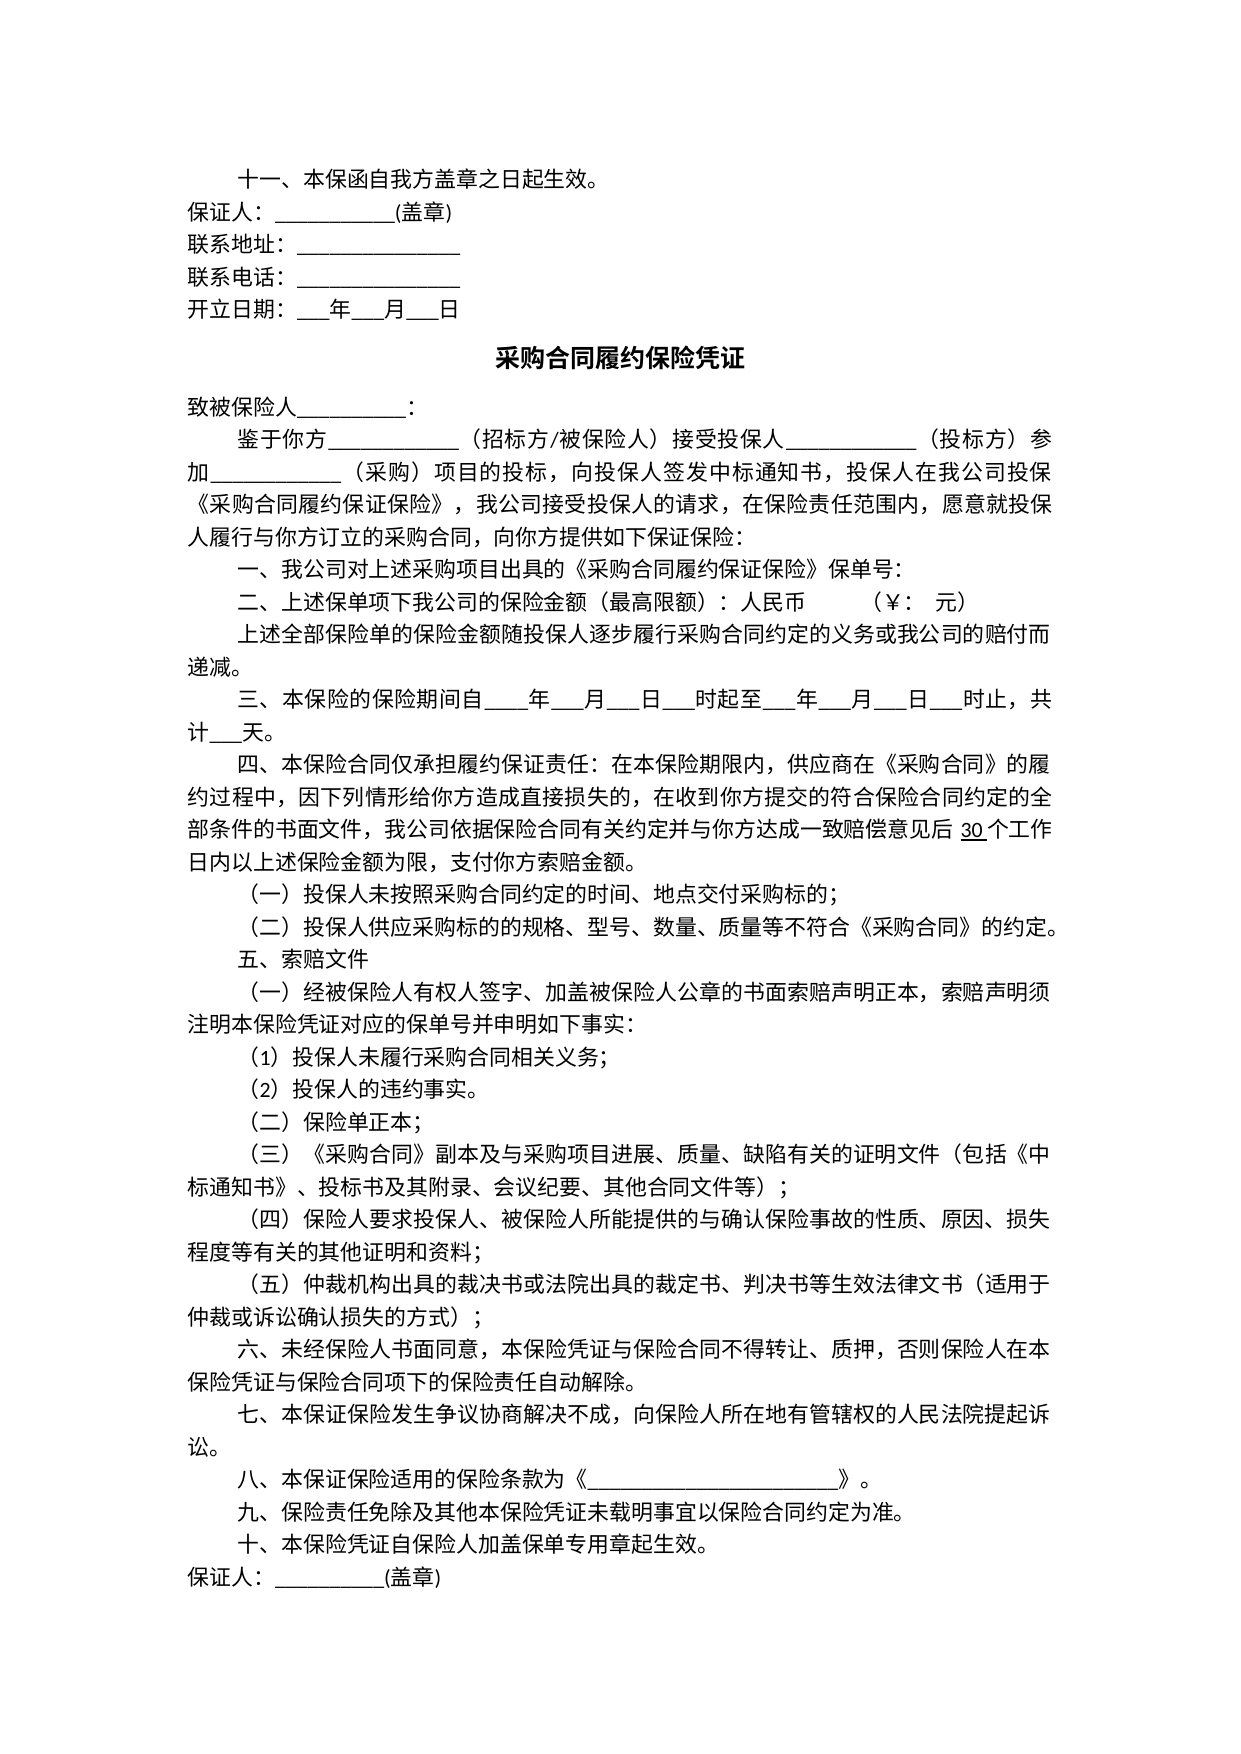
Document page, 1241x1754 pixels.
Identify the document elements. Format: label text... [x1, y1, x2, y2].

text （四）保险人要求投保人、被保险人所能提供的与确认保险事故的性质、原因、损失程度等有关的其他证明和资料； [187, 1202, 1053, 1267]
text （二）保险单正本； [187, 1104, 1053, 1137]
text 开立日期：___年___月___日 [187, 292, 1053, 324]
text （五）仲裁机构出具的裁决书或法院出具的裁定书、判决书等生效法律文书（适用于仲裁或诉讼确认损失的方式）； [187, 1267, 1053, 1332]
text 二、上述保单项下我公司的保险金额（最高限额）：人民币 （￥： 元） [187, 584, 1053, 617]
text 鉴于你方____________（招标方/被保险人）接受投保人____________（投标方）参加____________（采购）项目的投标，向投保人签发中标通知书，投保人在我公司投保《采购合同履约保证保险》，我公司接受投保人的请求，在保险责任范围内，愿意就投保人履行与你方订立的采购合同，向你方提供如下保证保险： [187, 422, 1053, 552]
text 上述全部保险单的保险金额随投保人逐步履行采购合同约定的义务或我公司的赔付而递减。 [187, 617, 1053, 682]
text 四、本保险合同仅承担履约保证责任：在本保险期限内，供应商在《采购合同》的履约过程中，因下列情形给你方造成直接损失的，在收到你方提交的符合保险合同约定的全部条件的书面文件，我公司依据保险合同有关约定并与你方达成一致赔偿意见后30个工作日内以上述保险金额为限，支付你方索赔金额。 [187, 747, 1053, 877]
text 九、保险责任免除及其他本保险凭证未载明事宜以保险合同约定为准。 [187, 1494, 1053, 1527]
text 一、我公司对上述采购项目出具的《采购合同履约保证保险》保单号： [187, 552, 1053, 584]
text 六、未经保险人书面同意，本保险凭证与保险合同不得转让、质押，否则保险人在本保险凭证与保险合同项下的保险责任自动解除。 [187, 1332, 1053, 1397]
text （三）《采购合同》副本及与采购项目进展、质量、缺陷有关的证明文件（包括《中标通知书》、投标书及其附录、会议纪要、其他合同文件等）； [187, 1137, 1053, 1202]
text 十、本保险凭证自保险人加盖保单专用章起生效。 [187, 1527, 1053, 1559]
text 七、本保证保险发生争议协商解决不成，向保险人所在地有管辖权的人民法院提起诉讼。 [187, 1397, 1053, 1462]
text 十一、本保函自我方盖章之日起生效。 [187, 162, 1053, 194]
text （1）投保人未履行采购合同相关义务； [187, 1039, 1053, 1072]
text 保证人：__________(盖章) [187, 1559, 1053, 1592]
text 联系地址：_______________ [187, 227, 1053, 259]
text 联系电话：_______________ [187, 259, 1053, 292]
text （2）投保人的违约事实。 [187, 1072, 1053, 1104]
text （一）投保人未按照采购合同约定的时间、地点交付采购标的； [187, 877, 1053, 909]
text 保证人：___________(盖章) [187, 194, 1053, 227]
text 八、本保证保险适用的保险条款为《_______________________》。 [187, 1462, 1053, 1494]
text 采购合同履约保险凭证 [187, 324, 1053, 389]
text （一）经被保险人有权人签字、加盖被保险人公章的书面索赔声明正本，索赔声明须注明本保险凭证对应的保单号并申明如下事实： [187, 974, 1053, 1039]
text 致被保险人__________： [187, 389, 1053, 422]
text （二）投保人供应采购标的的规格、型号、数量、质量等不符合《采购合同》的约定。 [187, 909, 1053, 942]
text 五、索赔文件 [187, 942, 1053, 974]
text 三、本保险的保险期间自____年___月___日___时起至___年___月___日___时止，共计___天。 [187, 682, 1053, 747]
